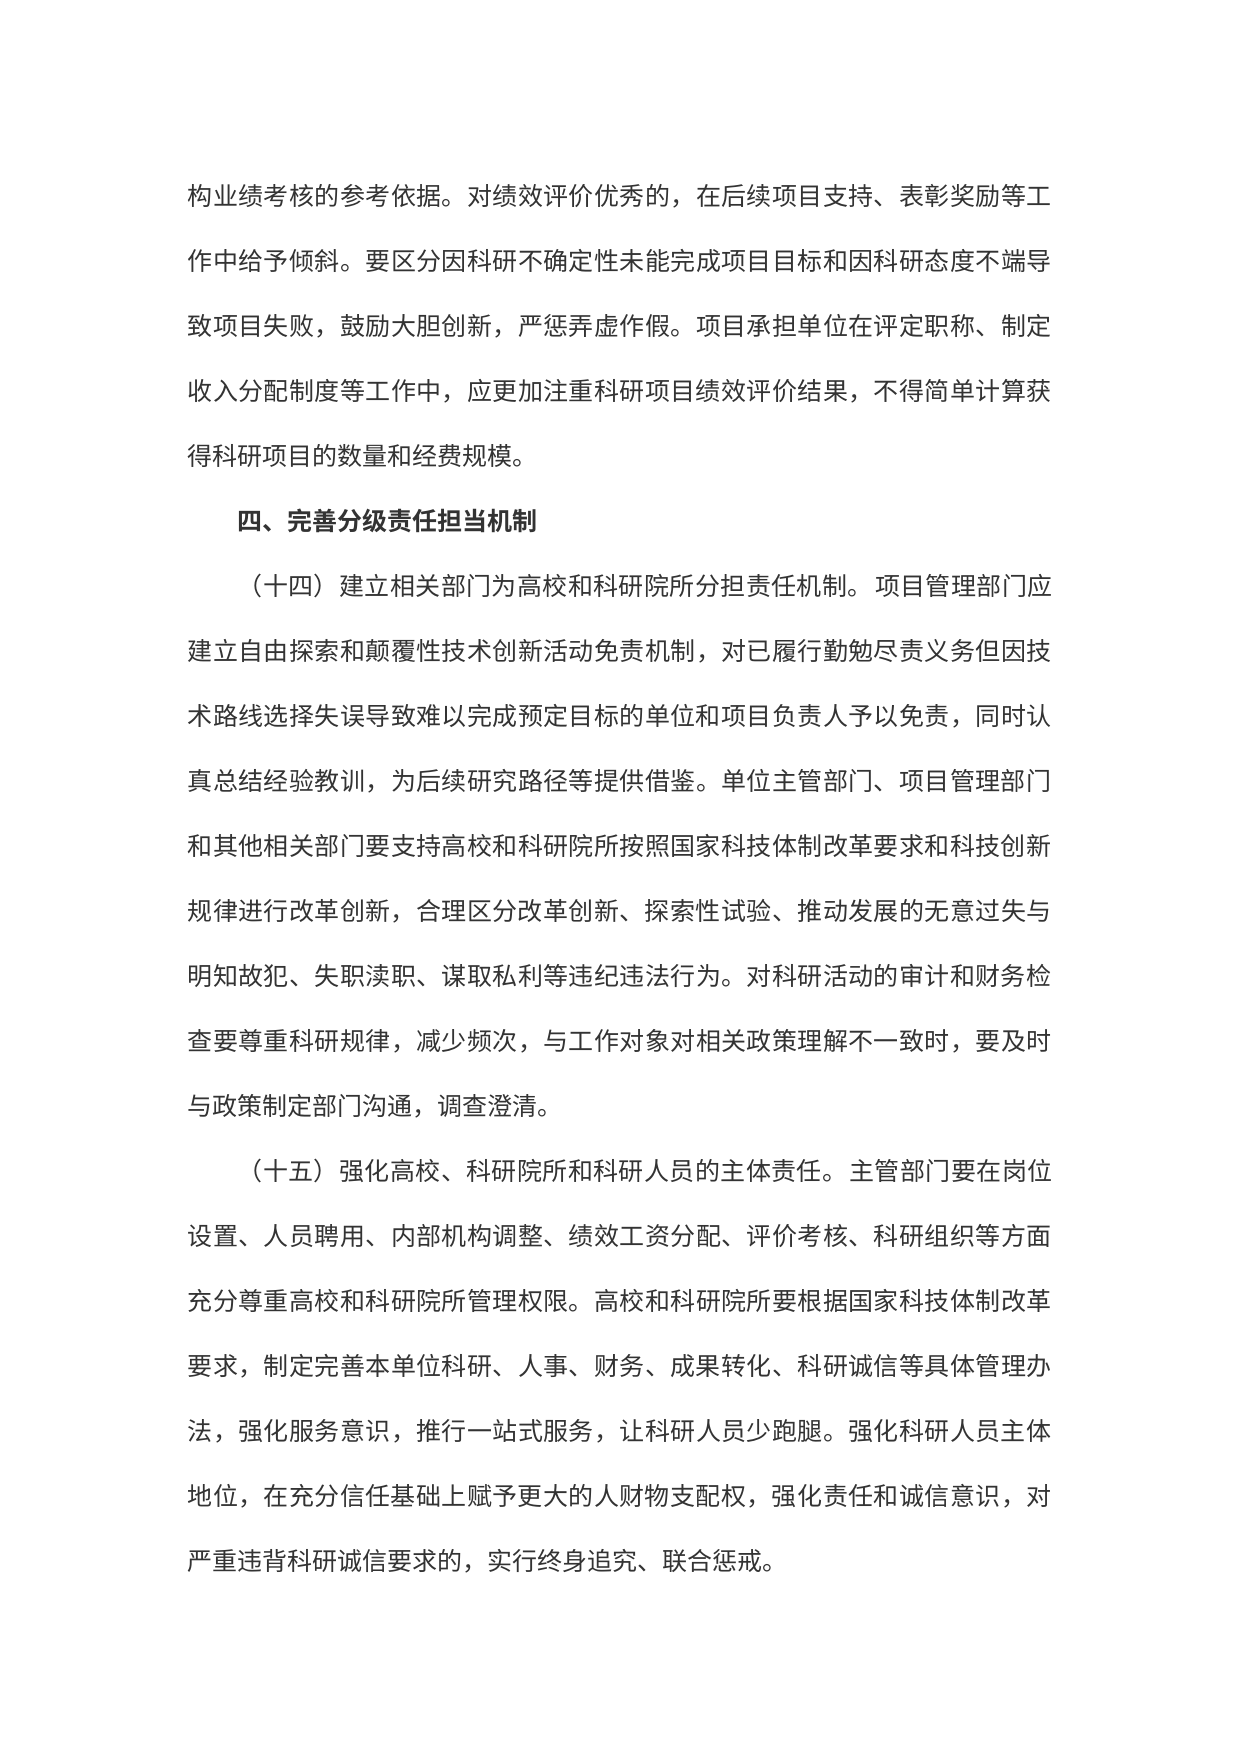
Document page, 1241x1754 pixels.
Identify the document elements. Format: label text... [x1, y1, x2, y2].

text 四、完善分级责任担当机制 [187, 487, 1053, 552]
text （十四）建立相关部门为高校和科研院所分担责任机制。项目管理部门应建立自由探索和颠覆性技术创新活动免责机制，对已履行勤勉尽责义务但因技术路线选择失误导致难以完成预定目标的单位和项目负责人予以免责，同时认真总结经验教训，为后续研究路径等提供借鉴。单位主管部门、项目管理部门和其他相关部门要支持高校和科研院所按照国家科技体制改革要求和科技创新规律进行改革创新，合理区分改革创新、探索性试验、推动发展的无意过失与明知故犯、失职渎职、谋取私利等违纪违法行为。对科研活动的审计和财务检查要尊重科研规律，减少频次，与工作对象对相关政策理解不一致时，要及时与政策制定部门沟通，调查澄清。 [187, 552, 1053, 1137]
text （十五）强化高校、科研院所和科研人员的主体责任。主管部门要在岗位设置、人员聘用、内部机构调整、绩效工资分配、评价考核、科研组织等方面充分尊重高校和科研院所管理权限。高校和科研院所要根据国家科技体制改革要求，制定完善本单位科研、人事、财务、成果转化、科研诚信等具体管理办法，强化服务意识，推行一站式服务，让科研人员少跑腿。强化科研人员主体地位，在充分信任基础上赋予更大的人财物支配权，强化责任和诚信意识，对严重违背科研诚信要求的，实行终身追究、联合惩戒。 [187, 1137, 1053, 1592]
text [187, 162, 1053, 487]
